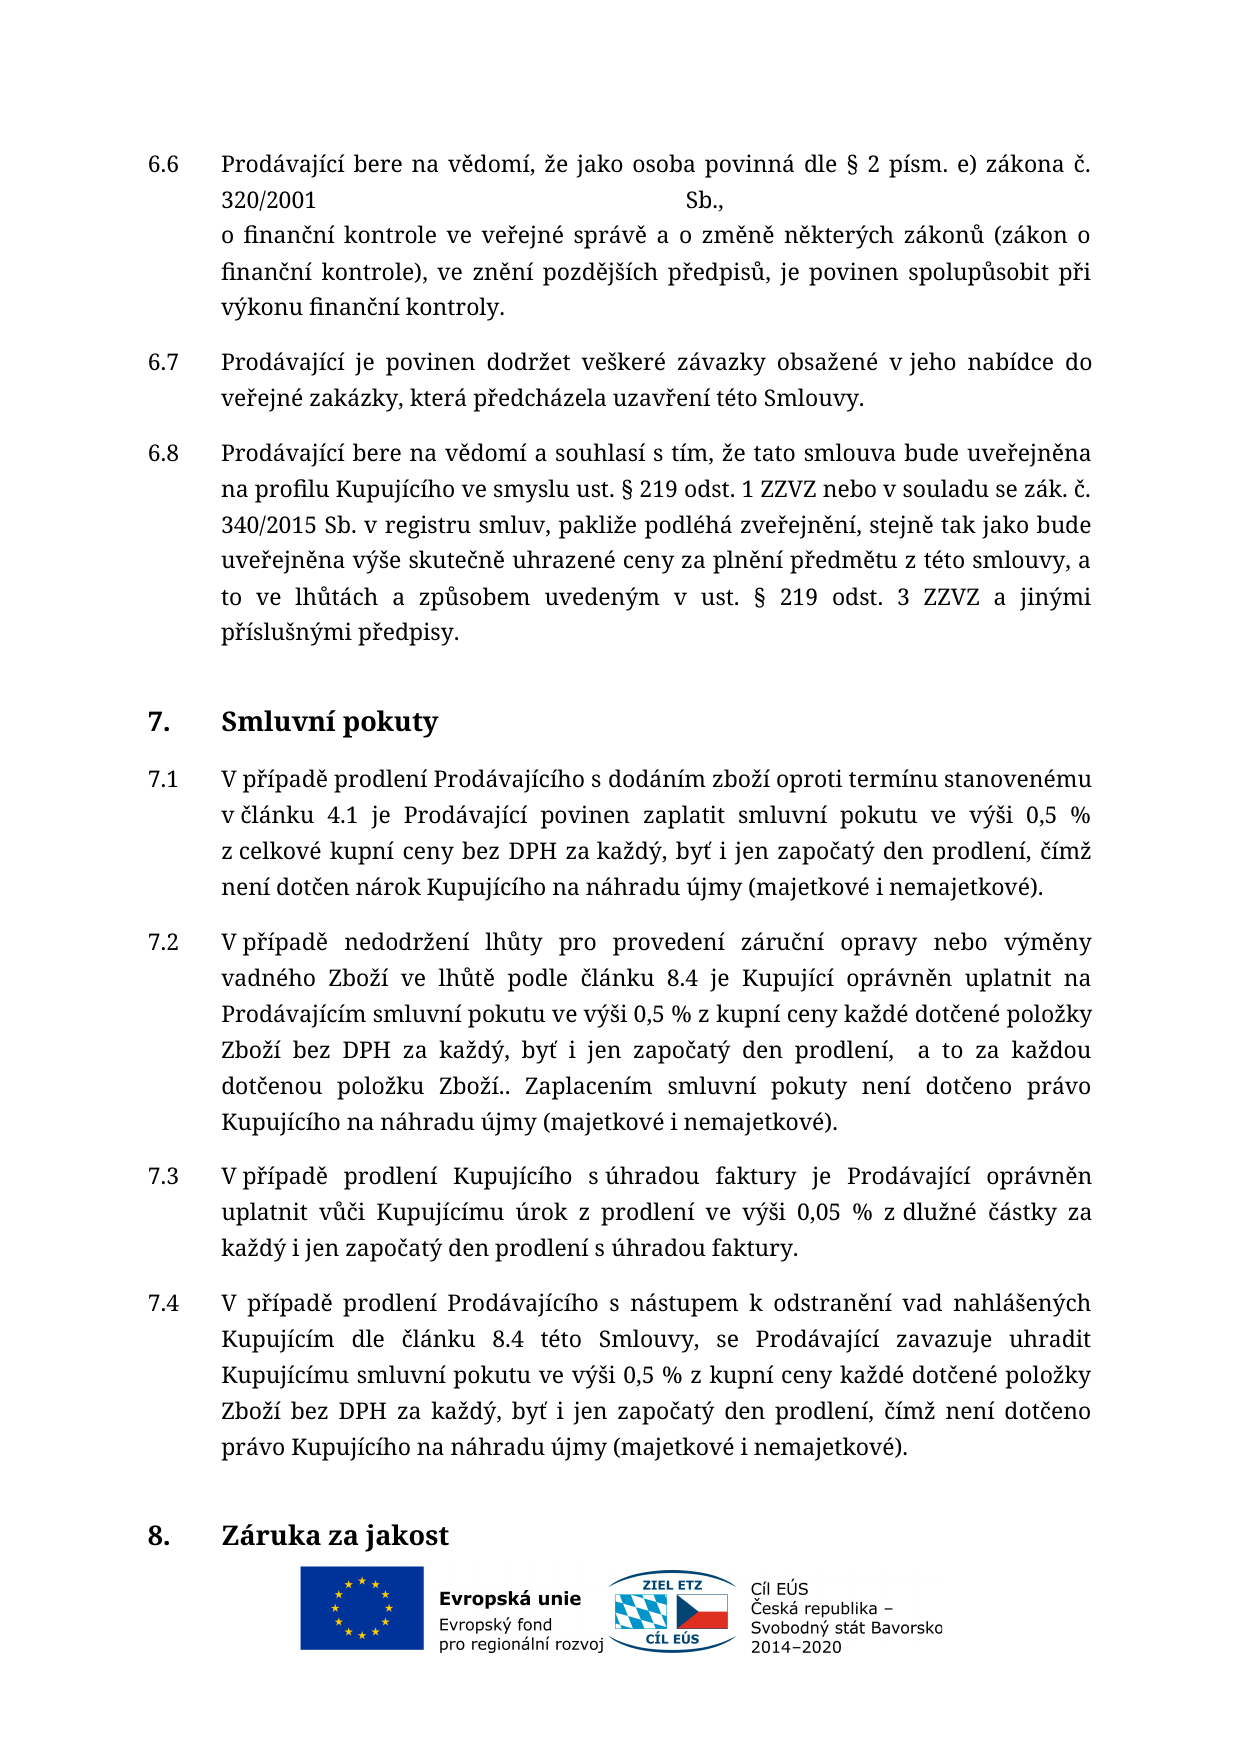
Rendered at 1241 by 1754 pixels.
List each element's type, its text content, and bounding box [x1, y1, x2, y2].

text 6.7 Prodávající je povinen dodržet veškeré závazky obsažené v jeho nabídce do veřejné zakázky, která předcházela uzavření této Smlouvy. [148, 346, 1093, 413]
text 7.2 V případě nedodržení lhůty pro provedení záruční opravy nebo výměny vadného Zboží ve lhůtě podle článku 8.4 je Kupující oprávněn uplatnit na Prodávajícím smluvní pokutu ve výši 0,5 % z kupní ceny každé dotčené položky Zboží bez DPH za každý, byť i jen započatý den prodlení, a to za každou dotčenou položku Zboží.. Zaplacením smluvní pokuty není dotčeno právo Kupujícího na náhradu újmy (majetkové i nemajetkové). [148, 926, 1093, 1137]
text 7.1 V případě prodlení Prodávajícího s dodáním zboží oproti termínu stanovenému v článku 4.1 je Prodávající povinen zaplatit smluvní pokutu ve výši 0,5 % z celkové kupní ceny bez DPH za každý, byť i jen započatý den prodlení, čímž není dotčen nárok Kupujícího na náhradu újmy (majetkové i nemajetkové). [148, 763, 1093, 902]
text 7.4 V případě prodlení Prodávajícího s nástupem k odstranění vad nahlášených Kupujícím dle článku 8.4 této Smlouvy, se Prodávající zavazuje uhradit Kupujícímu smluvní pokutu ve výši 0,5 % z kupní ceny každé dotčené položky Zboží bez DPH za každý, byť i jen započatý den prodlení, čímž není dotčeno právo Kupujícího na náhradu újmy (majetkové i nemajetkové). [148, 1287, 1093, 1462]
text 7.3 V případě prodlení Kupujícího s úhradou faktury je Prodávající oprávněn uplatnit vůči Kupujícímu úrok z prodlení ve výši 0,05 % z dlužné částky za každý i jen započatý den prodlení s úhradou faktury. [148, 1160, 1093, 1263]
text 7. Smluvní pokuty [148, 702, 1093, 739]
text 6.8 Prodávající bere na vědomí a souhlasí s tím, že tato smlouva bude uveřejněna na profilu Kupujícího ve smyslu ust. § 219 odst. 1 ZZVZ nebo v souladu se zák. č. 340/2015 Sb. v registru smluv, pakliže podléhá zveřejnění, stejně tak jako bude uveřejněna výše skutečně uhrazené ceny za plnění předmětu z této smlouvy, a to ve lhůtách a způsobem uvedeným v ust. § 219 odst. 3 ZZVZ a jinými příslušnými předpisy. [148, 437, 1093, 648]
picture [298, 1564, 943, 1653]
text 6.6 Prodávající bere na vědomí, že jako osoba povinná dle § 2 písm. e) zákona č. 320/2001 Sb., o finanční kontrole ve veřejné správě a o změně některých zákonů (zákon o finanční kontrole), ve znění pozdějších předpisů, je povinen spolupůsobit při výkonu finanční kontroly. [148, 148, 1093, 323]
text 8. Záruka za jakost [148, 1517, 1093, 1553]
